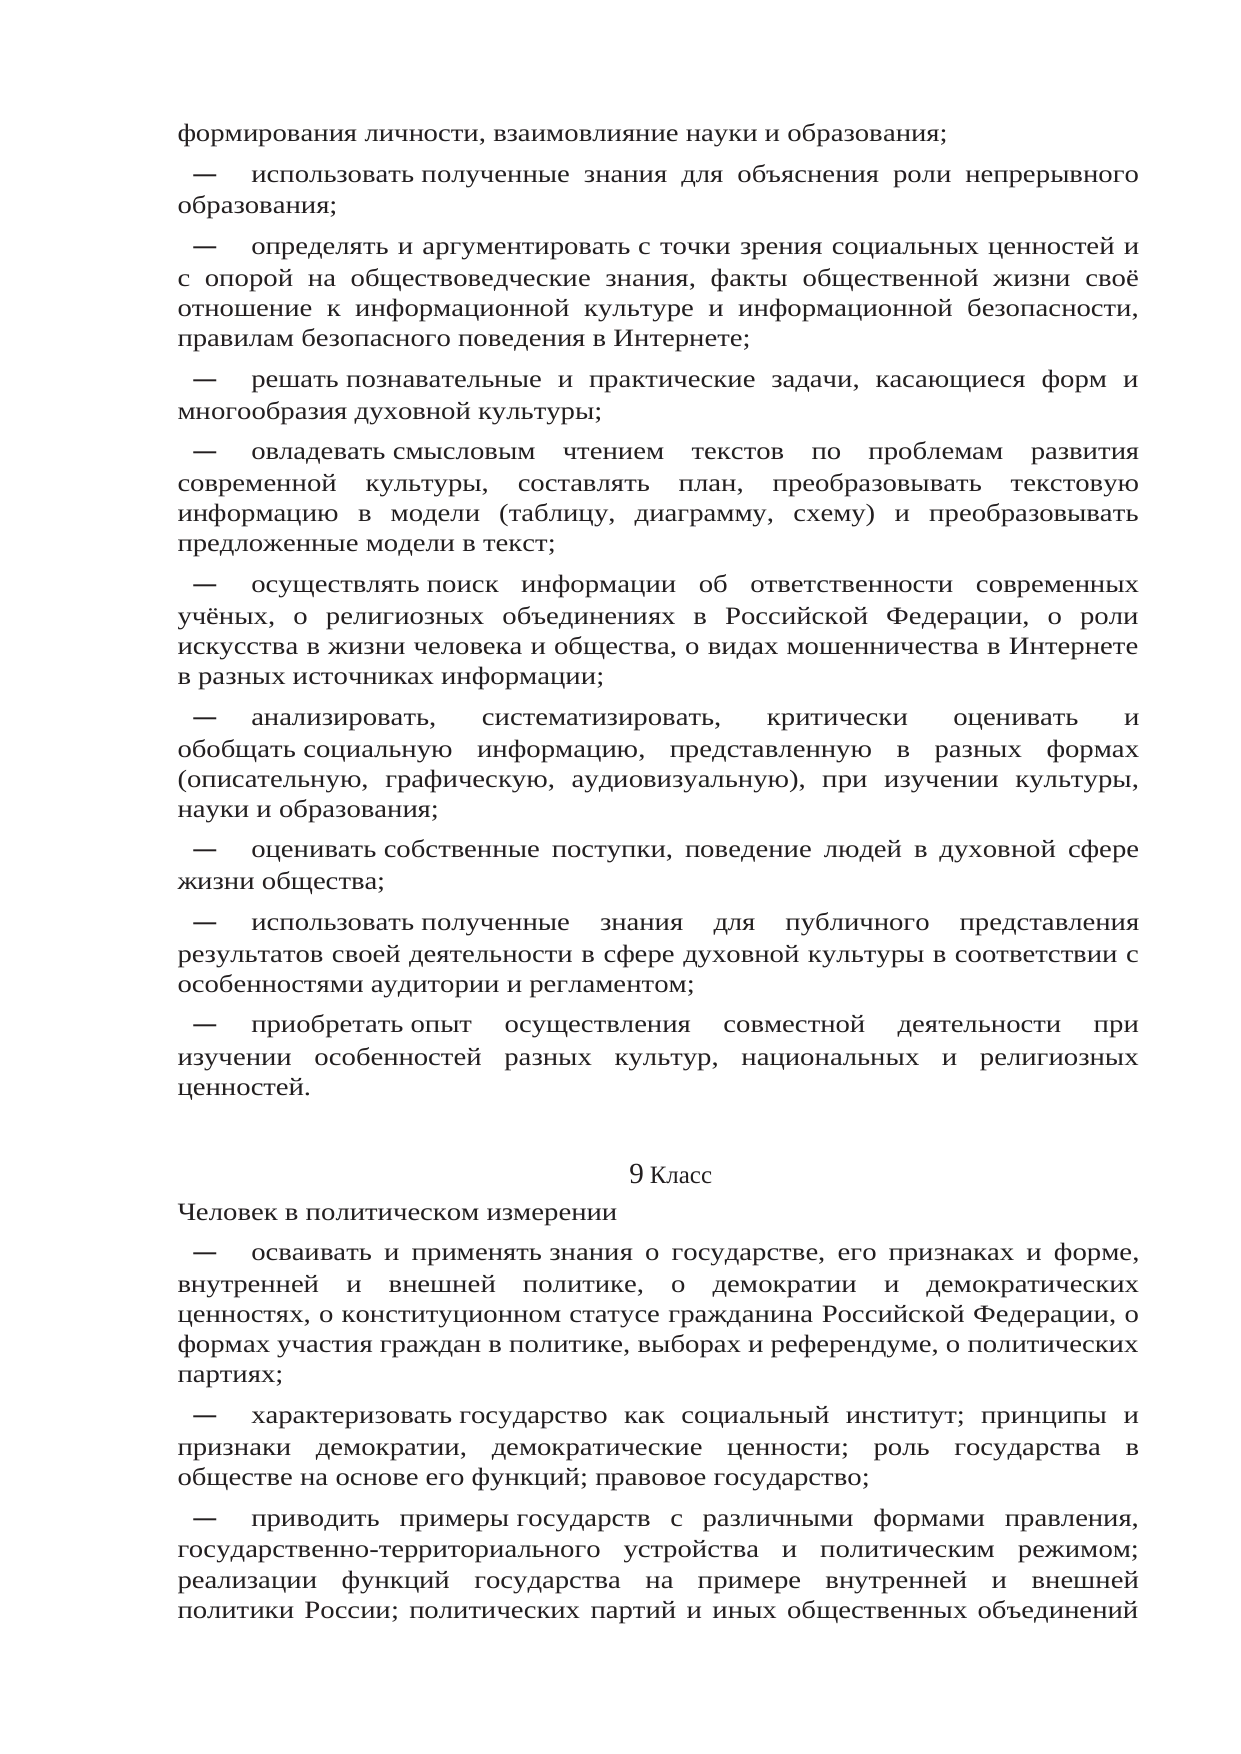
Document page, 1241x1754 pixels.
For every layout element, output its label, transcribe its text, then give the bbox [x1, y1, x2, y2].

list решать познавательные и практические задачи, касающиеся форм и многообразия духовной культуры; [177, 360, 1140, 424]
list оценивать собственные поступки, поведение людей в духовной сфере жизни общества; [177, 831, 1140, 895]
list использовать полученные знания для объяснения роли непрерывного образования; [177, 155, 1140, 219]
list использовать полученные знания для публичного представления результатов своей деятельности в сфере духовной культуры в соответствии с особенностями аудитории и регламентом; [177, 903, 1140, 998]
list анализировать, систематизировать, критически оценивать и обобщать социальную информацию, представленную в разных формах (описательную, графическую, аудиовизуальную), при изучении культуры, науки и образования; [177, 698, 1140, 823]
list характеризовать государство как социальный институт; принципы и признаки демократии, демократические ценности; роль государства в обществе на основе его функций; правовое государство; [177, 1397, 1140, 1491]
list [177, 1499, 1140, 1623]
list осуществлять поиск информации об ответственности современных учёных, о религиозных объединениях в Российской Федерации, о роли искусства в жизни человека и общества, о видах мошенничества в Интернете в разных источниках информации; [177, 566, 1140, 690]
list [177, 118, 1140, 147]
list овладевать смысловым чтением текстов по проблемам развития современной культуры, составлять план, преобразовывать текстовую информацию в модели (таблицу, диаграмму, схему) и преобразовывать предложенные модели в текст; [177, 433, 1140, 557]
list определять и аргументировать с точки зрения социальных ценностей и с опорой на обществоведческие знания, факты общественной жизни своё отношение к информационной культуре и информационной безопасности, правилам безопасного поведения в Интернете; [177, 228, 1140, 352]
text Человек в политическом измерении [177, 1197, 1140, 1225]
list приобретать опыт осуществления совместной деятельности при изучении особенностей разных культур, национальных и религиозных ценностей. [177, 1006, 1140, 1100]
list осваивать и применять знания о государстве, его признаках и форме, внутренней и внешней политике, о демократии и демократических ценностях, о конституционном статусе гражданина Российской Федерации, о формах участия граждан в политике, выборах и референдуме, о политических партиях; [177, 1234, 1140, 1388]
subtitle Класс [189, 1156, 1152, 1190]
